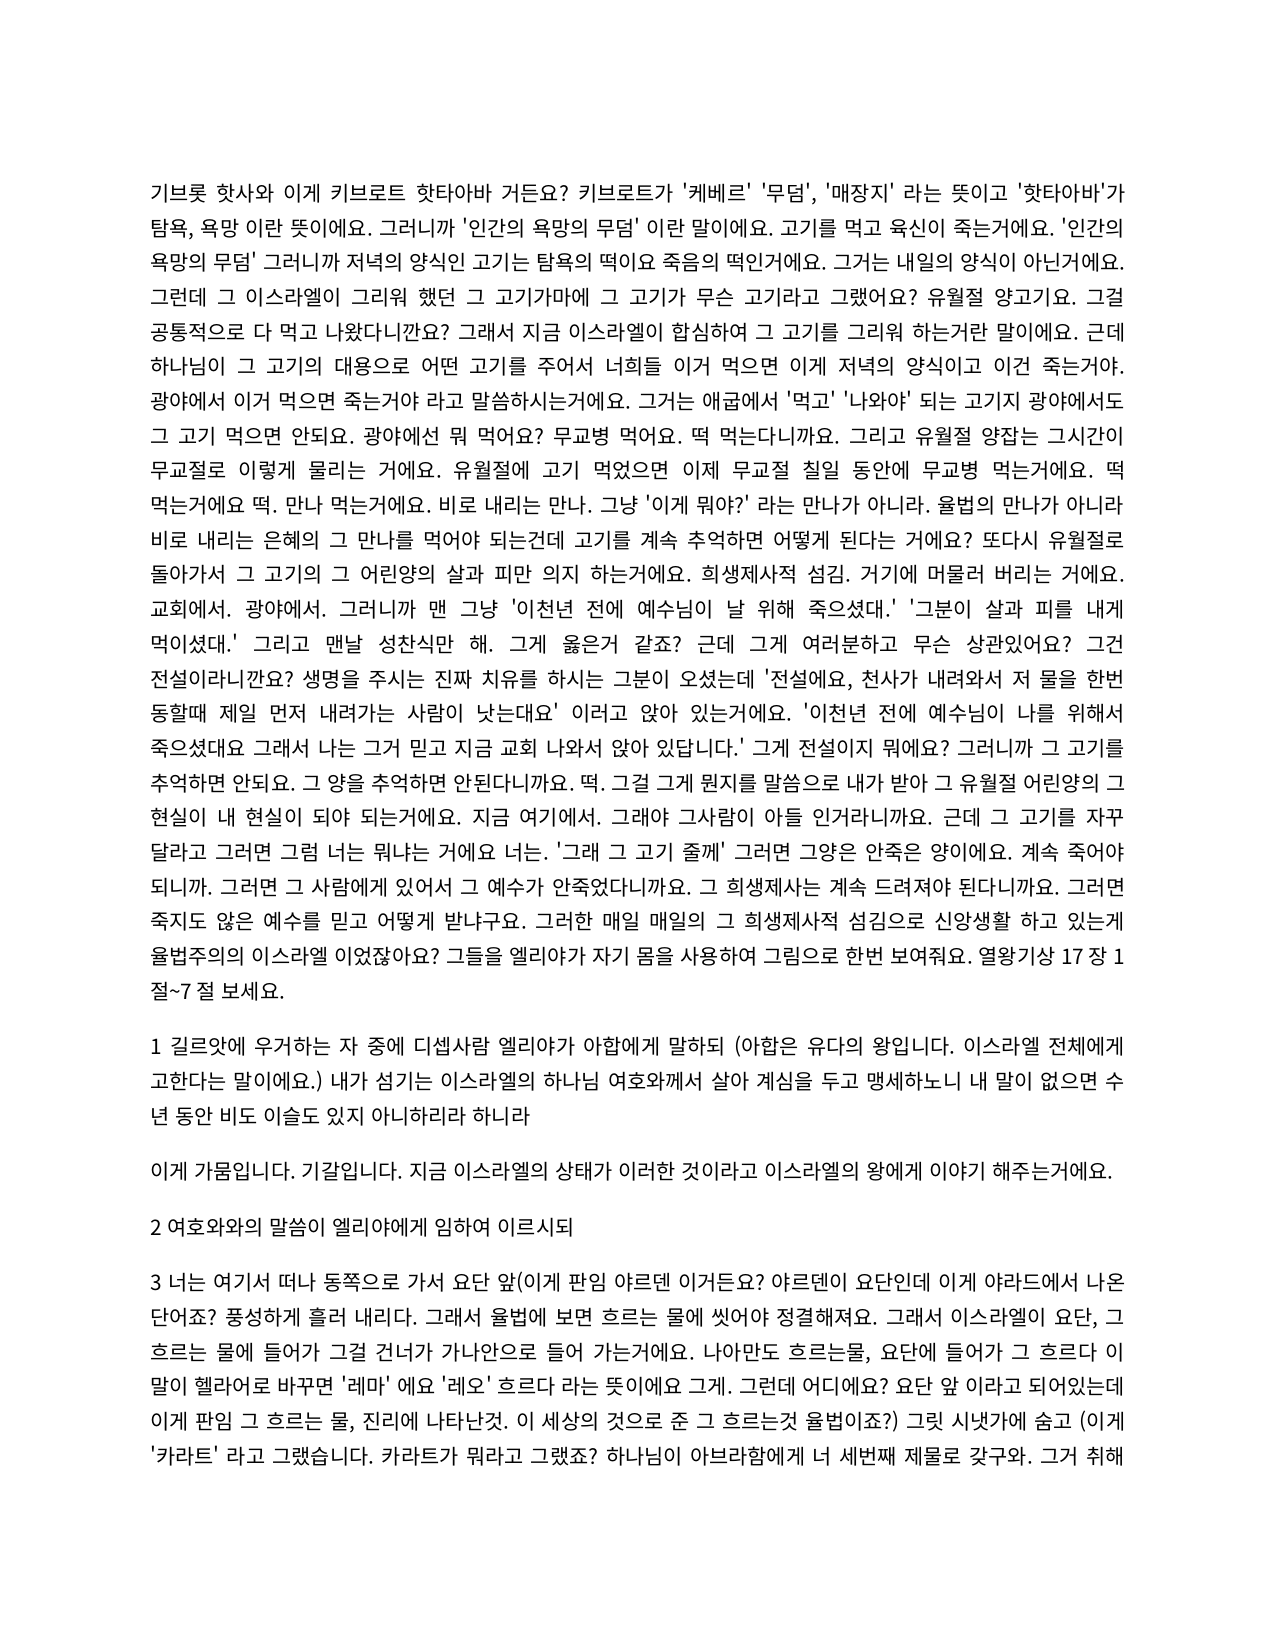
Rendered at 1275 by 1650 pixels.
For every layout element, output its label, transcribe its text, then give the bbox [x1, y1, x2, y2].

text 2 여호와와의 말씀이 엘리야에게 임하여 이르시되 [150, 1211, 1125, 1241]
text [150, 1266, 1125, 1470]
text 이게 가뭄입니다. 기갈입니다. 지금 이스라엘의 상태가 이러한 것이라고 이스라엘의 왕에게 이야기 해주는거에요. [150, 1155, 1125, 1186]
text 기브롯 핫사와 이게 키브로트 핫타아바 거든요? 키브로트가 '케베르' '무덤', '매장지' 라는 뜻이고 '핫타아바'가 탐욕, 욕망 이란 뜻이에요. 그러니까 '인간의 욕망의 무덤' 이란 말이에요. 고기를 먹고 육신이 죽는거에요. '인간의 욕망의 무덤' 그러니까 저녁의 양식인 고기는 탐욕의 떡이요 죽음의 떡인거에요. 그거는 내일의 양식이 아닌거에요. 그런데 그 이스라엘이 그리워 했던 그 고기가마에 그 고기가 무슨 고기라고 그랬어요? 유월절 양고기요. 그걸 공통적으로 다 먹고 나왔다니깐요? 그래서 지금 이스라엘이 합심하여 그 고기를 그리워 하는거란 말이에요. 근데 하나님이 그 고기의 대용으로 어떤 고기를 주어서 너희들 이거 먹으면 이게 저녁의 양식이고 이건 죽는거야. 광야에서 이거 먹으면 죽는거야 라고 말씀하시는거에요. 그거는 애굽에서 '먹고' '나와야' 되는 고기지 광야에서도 그 고기 먹으면 안되요. 광야에선 뭐 먹어요? 무교병 먹어요. 떡 먹는다니까요. 그리고 유월절 양잡는 그시간이 무교절로 이렇게 물리는 거에요. 유월절에 고기 먹었으면 이제 무교절 칠일 동안에 무교병 먹는거에요. 떡 먹는거에요 떡. 만나 먹는거에요. 비로 내리는 만나. 그냥 '이게 뭐야?' 라는 만나가 아니라. 율법의 만나가 아니라 비로 내리는 은혜의 그 만나를 먹어야 되는건데 고기를 계속 추억하면 어떻게 된다는 거에요? 또다시 유월절로 돌아가서 그 고기의 그 어린양의 살과 피만 의지 하는거에요. 희생제사적 섬김. 거기에 머물러 버리는 거에요. 교회에서. 광야에서. 그러니까 맨 그냥 '이천년 전에 예수님이 날 위해 죽으셨대.' '그분이 살과 피를 내게 먹이셨대.' 그리고 맨날 성찬식만 해. 그게 옳은거 같죠? 근데 그게 여러분하고 무슨 상관있어요? 그건 전설이라니깐요? 생명을 주시는 진짜 치유를 하시는 그분이 오셨는데 '전설에요, 천사가 내려와서 저 물을 한번 동할때 제일 먼저 내려가는 사람이 낫는대요' 이러고 앉아 있는거에요. '이천년 전에 예수님이 나를 위해서 죽으셨대요 그래서 나는 그거 믿고 지금 교회 나와서 앉아 있답니다.' 그게 전설이지 뭐에요? 그러니까 그 고기를 추억하면 안되요. 그 양을 추억하면 안된다니까요. 떡. 그걸 그게 뭔지를 말씀으로 내가 받아 그 유월절 어린양의 그 현실이 내 현실이 되야 되는거에요. 지금 여기에서. 그래야 그사람이 아들 인거라니까요. 근데 그 고기를 자꾸 달라고 그러면 그럼 너는 뭐냐는 거에요 너는. '그래 그 고기 줄께' 그러면 그양은 안죽은 양이에요. 계속 죽어야 되니까. 그러면 그 사람에게 있어서 그 예수가 안죽었다니까요. 그 희생제사는 계속 드려져야 된다니까요. 그러면 죽지도 않은 예수를 믿고 어떻게 받냐구요. 그러한 매일 매일의 그 희생제사적 섬김으로 신앙생활 하고 있는게 율법주의의 이스라엘 이었잖아요? 그들을 엘리야가 자기 몸을 사용하여 그림으로 한번 보여줘요. 열왕기상 17장 1절~7절 보세요. [150, 177, 1125, 1005]
text 1 길르앗에 우거하는 자 중에 디셉사람 엘리야가 아합에게 말하되 (아합은 유다의 왕입니다. 이스라엘 전체에게 고한다는 말이에요.) 내가 섬기는 이스라엘의 하나님 여호와께서 살아 계심을 두고 맹세하노니 내 말이 없으면 수 년 동안 비도 이슬도 있지 아니하리라 하니라 [150, 1031, 1125, 1130]
